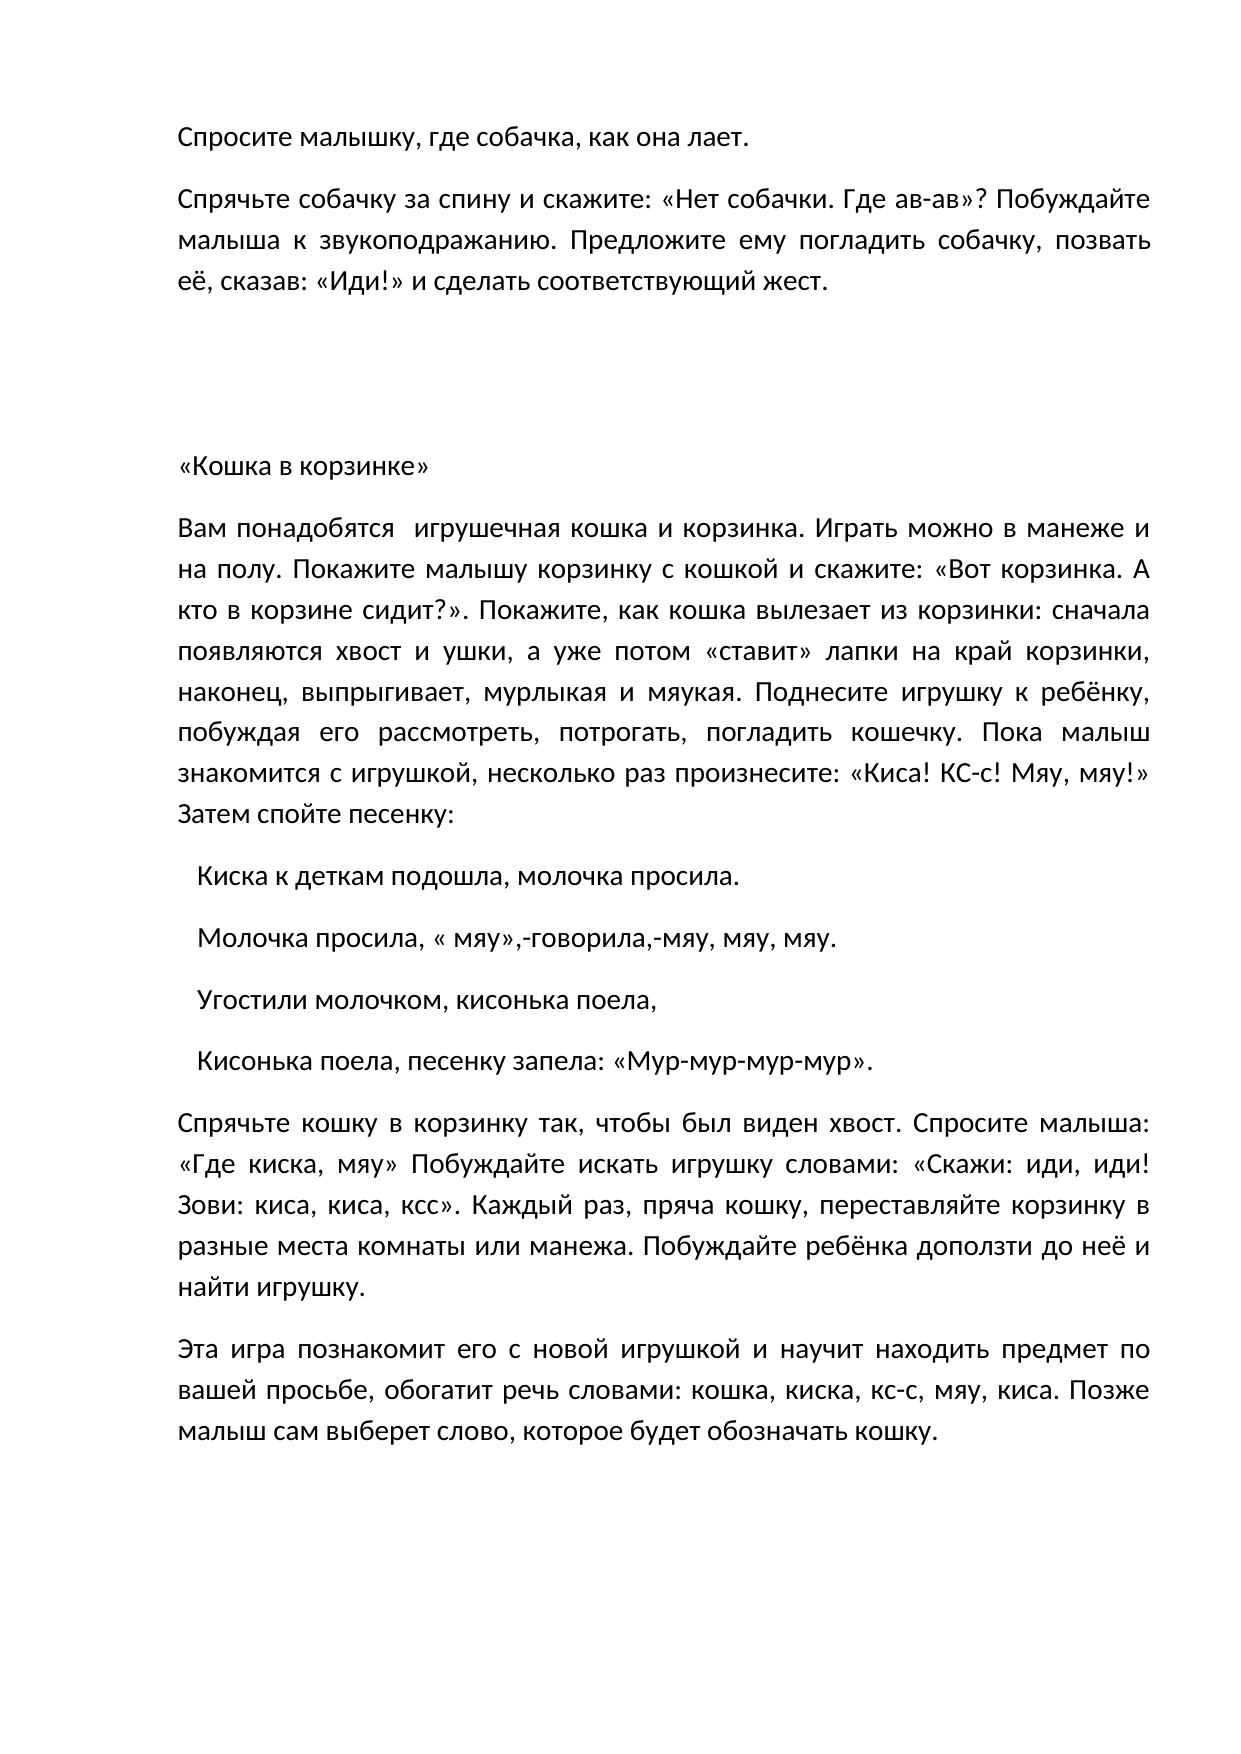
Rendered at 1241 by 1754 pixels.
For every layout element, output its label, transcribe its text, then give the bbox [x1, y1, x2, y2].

text Вам понадобятся игрушечная кошка и корзинка. Играть можно в манеже и на полу. Покажите малышу корзинку с кошкой и скажите: «Вот корзинка. А кто в корзине сидит?». Покажите, как кошка вылезает из корзинки: сначала появляются хвост и ушки, а уже потом «ставит» лапки на край корзинки, наконец, выпрыгивает, мурлыкая и мяукая. Поднесите игрушку к ребёнку, побуждая его рассмотреть, потрогать, погладить кошечку. Пока малыш знакомится с игрушкой, несколько раз произнесите: «Киса! КС-с! Мяу, мяу!» Затем спойте песенку: [177, 509, 1152, 831]
text Спросите малышку, где собачка, как она лает. [177, 118, 1152, 154]
text Киска к деткам подошла, молочка просила. [177, 857, 1152, 893]
text Кисонька поела, песенку запела: «Мур-мур-мур-мур». [177, 1042, 1152, 1078]
text Спрячьте собачку за спину и скажите: «Нет собачки. Где ав-ав»? Побуждайте малыша к звукоподражанию. Предложите ему погладить собачку, позвать её, сказав: «Иди!» и сделать соответствующий жест. [177, 180, 1152, 297]
text Эта игра познакомит его с новой игрушкой и научит находить предмет по вашей просьбе, обогатит речь словами: кошка, киска, кс-с, мяу, киса. Позже малыш сам выберет слово, которое будет обозначать кошку. [177, 1330, 1152, 1447]
text «Кошка в корзинке» [177, 447, 1152, 483]
text Молочка просила, « мяу»,-говорила,-мяу, мяу, мяу. [177, 919, 1152, 954]
text Спрячьте кошку в корзинку так, чтобы был виден хвост. Спросите малыша: «Где киска, мяу» Побуждайте искать игрушку словами: «Скажи: иди, иди! Зови: киса, киса, ксс». Каждый раз, пряча кошку, переставляйте корзинку в разные места комнаты или манежа. Побуждайте ребёнка доползти до неё и найти игрушку. [177, 1104, 1152, 1304]
text Угостили молочком, кисонька поела, [177, 981, 1152, 1016]
